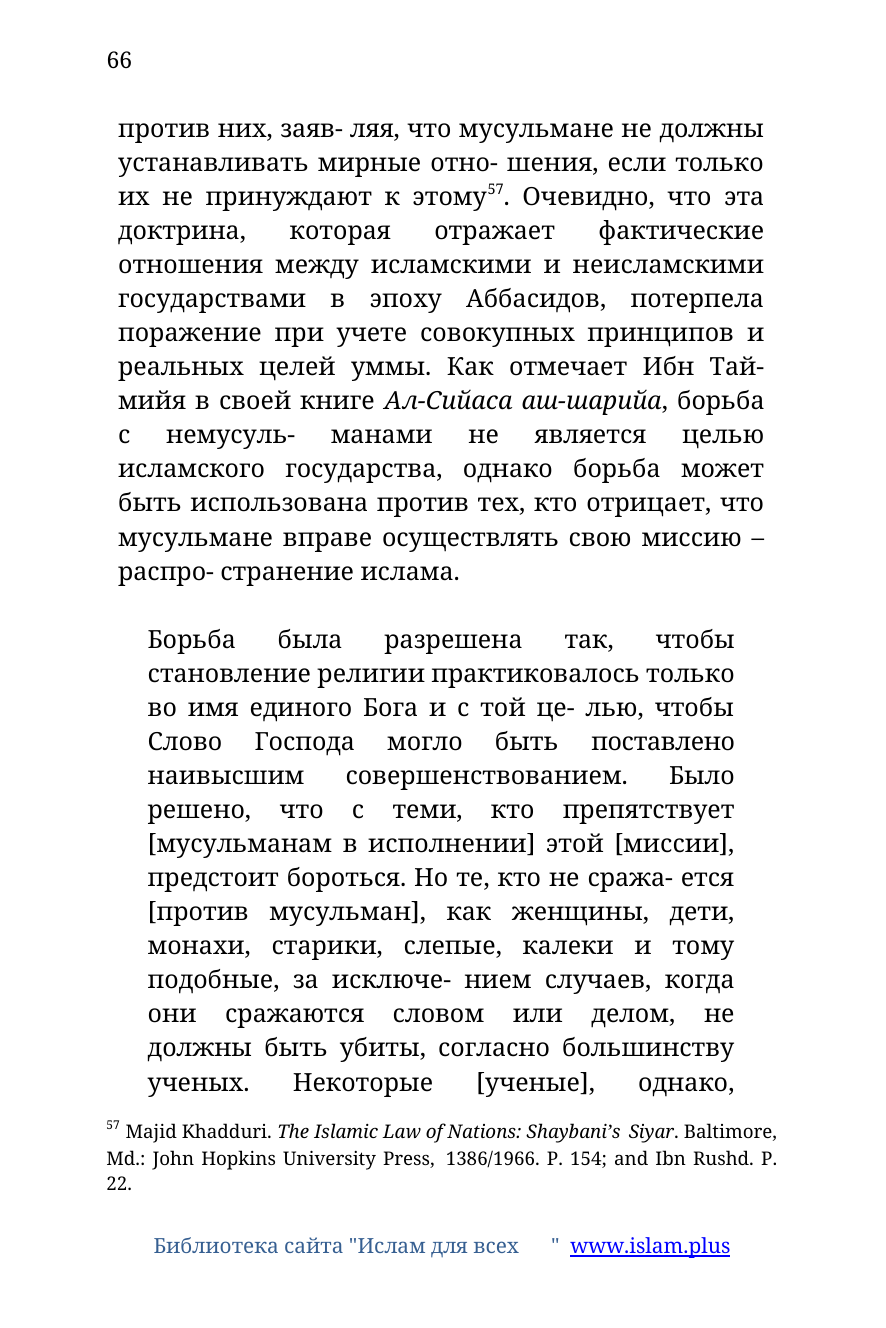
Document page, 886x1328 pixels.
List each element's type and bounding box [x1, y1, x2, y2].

text [118, 110, 764, 587]
text [147, 621, 735, 1098]
